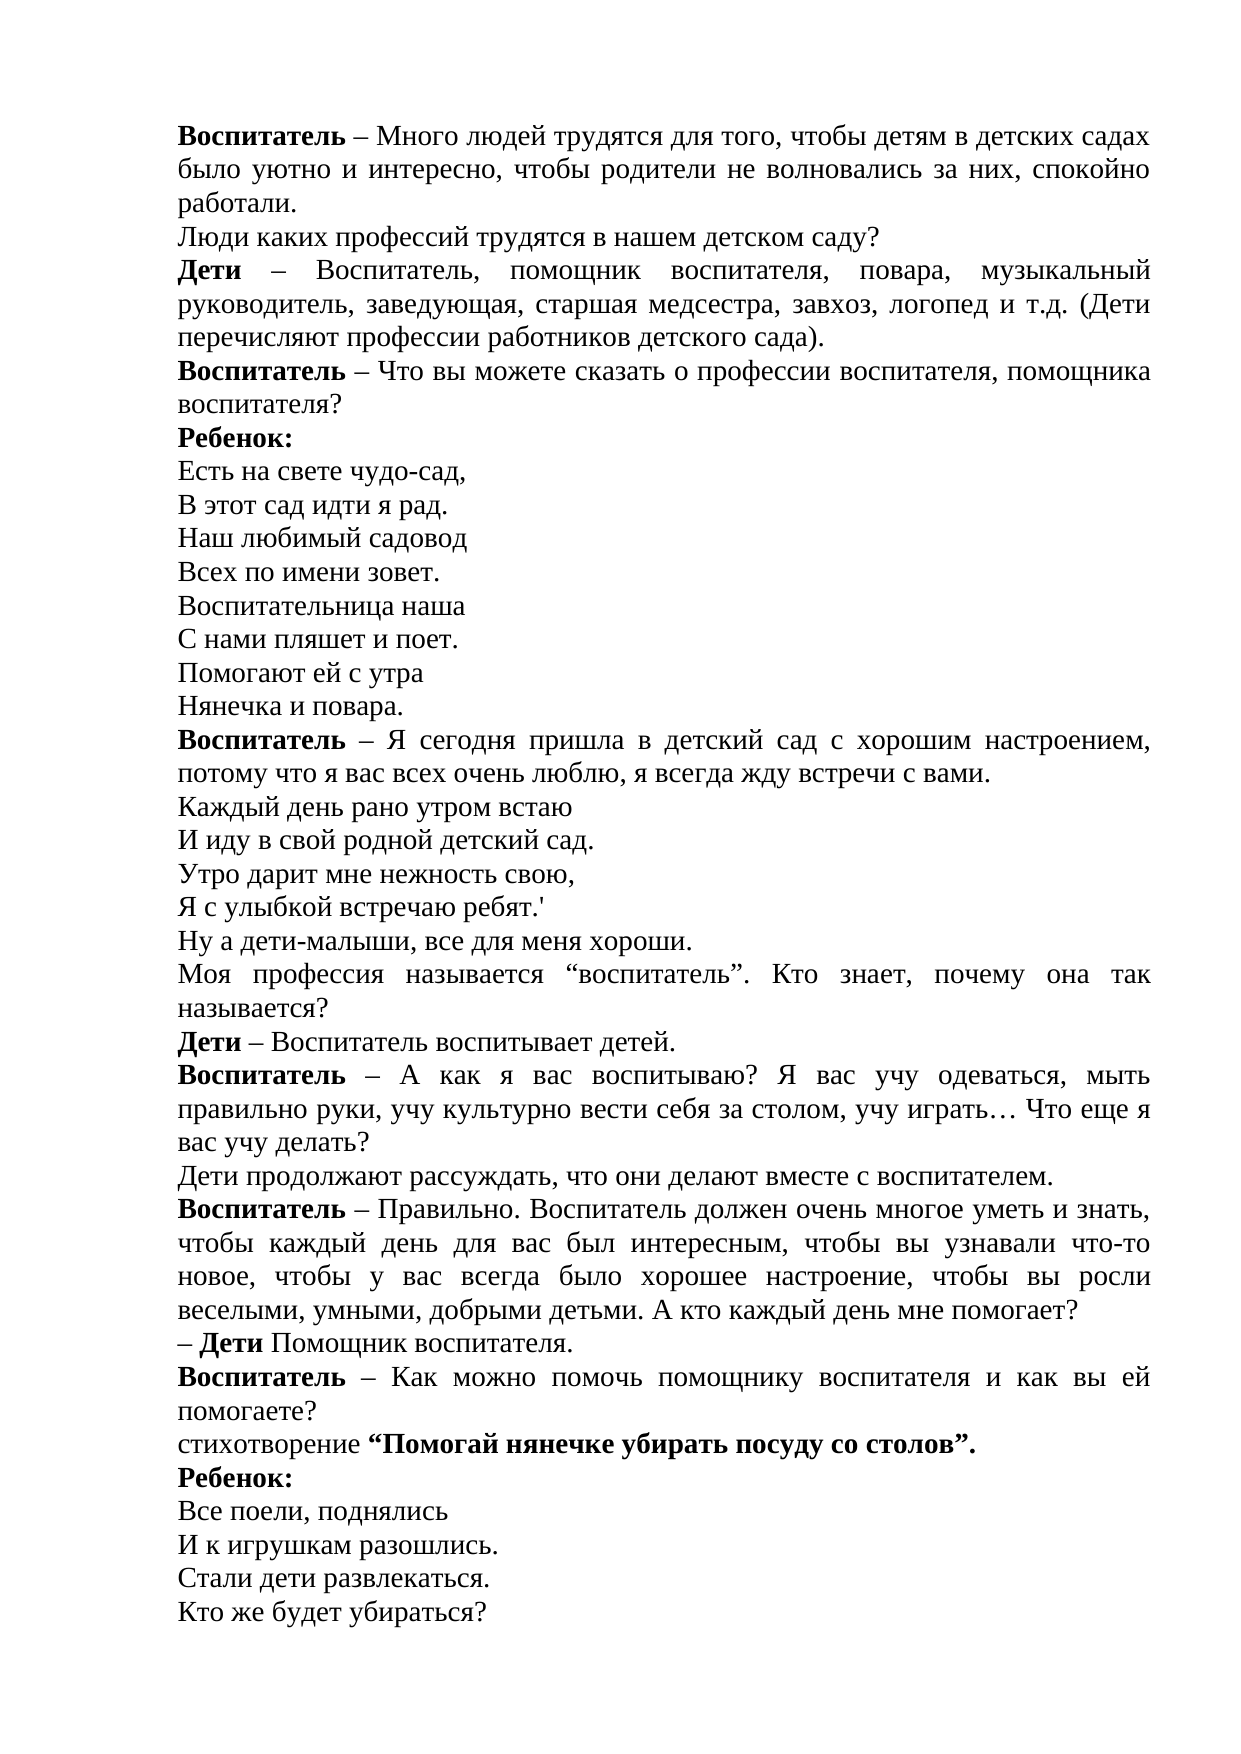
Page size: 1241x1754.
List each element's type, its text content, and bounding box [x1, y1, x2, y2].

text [177, 1493, 1152, 1627]
text Ребенок: [177, 1460, 1152, 1493]
text Воспитатель – Как можно помочь помощнику воспитателя и как вы ей помогаете? [177, 1359, 1152, 1426]
text Дети – Воспитатель, помощник воспитателя, повара, музыкальный руководитель, заведующая, старшая медсестра, завхоз, логопед и т.д. (Дети перечисляют профессии работников детского сада). [177, 252, 1152, 353]
text стихотворение “Помогай нянечке убирать посуду со столов”. [177, 1426, 1152, 1460]
text Воспитатель – А как я вас воспитываю? Я вас учу одеваться, мыть правильно руки, учу культурно вести себя за столом, учу играть… Что еще я вас учу делать? [177, 1057, 1152, 1158]
text Дети продолжают рассуждать, что они делают вместе с воспитателем. [177, 1158, 1152, 1191]
text Воспитатель – Правильно. Воспитатель должен очень многое уметь и знать, чтобы каждый день для вас был интересным, чтобы вы узнавали что-то новое, чтобы у вас всегда было хорошее настроение, чтобы вы росли веселыми, умными, добрыми детьми. А кто каждый день мне помогает? [177, 1191, 1152, 1326]
text Наш любимый садовод Всех по имени зовет. Воспитательница наша С нами пляшет и поет. Помогают ей с утра Нянечка и повара. [177, 521, 1152, 722]
text Ребенок: [177, 420, 1152, 453]
text Воспитатель – Много людей трудятся для того, чтобы детям в детских садах было уютно и интересно, чтобы родители не волновались за них, спокойно работали. [177, 118, 1152, 219]
text Каждый день рано утром встаю И иду в свой родной детский сад. Утро дарит мне нежность свою, Я с улыбкой встречаю ребят.' Ну а дети-малыши, все для меня хороши. [177, 789, 1152, 957]
text – Дети Помощник воспитателя. [177, 1326, 1152, 1359]
text Есть на свете чудо-сад, В этот сад идти я рад. [177, 453, 1152, 521]
text Люди каких профессий трудятся в нашем детском саду? [177, 219, 1152, 252]
text Воспитатель – Что вы можете сказать о профессии воспитателя, помощника воспитателя? [177, 353, 1152, 420]
text Моя профессия называется “воспитатель”. Кто знает, почему она так называется? [177, 957, 1152, 1024]
text Воспитатель – Я сегодня пришла в детский сад с хорошим настроением, потому что я вас всех очень люблю, я всегда жду встречи с вами. [177, 722, 1152, 789]
text Дети – Воспитатель воспитывает детей. [177, 1024, 1152, 1057]
